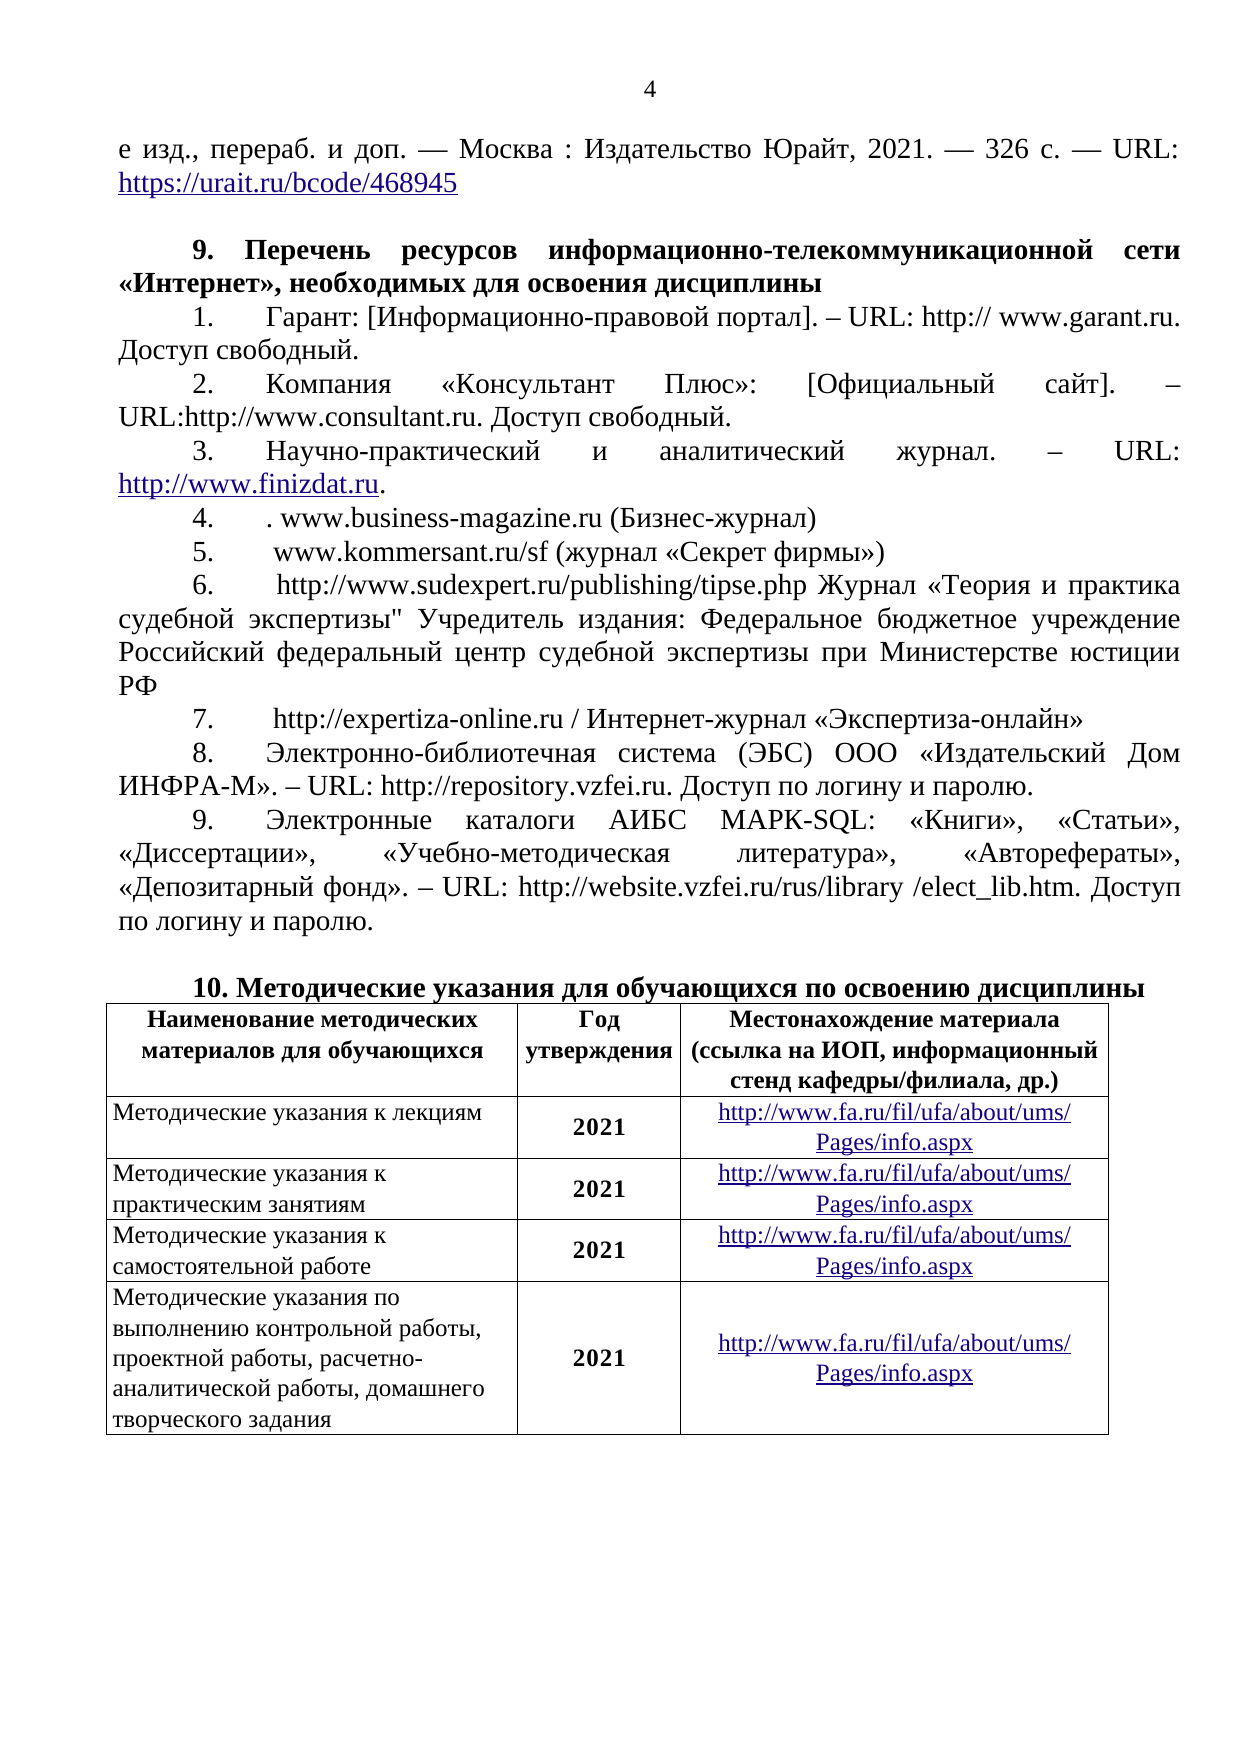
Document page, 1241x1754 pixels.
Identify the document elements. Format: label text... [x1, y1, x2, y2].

table_cell http://www.fa.ru/fil/ufa/about/ums/Pages/info.aspx [681, 1159, 1108, 1219]
text 9. Перечень ресурсов информационно-телекоммуникационной сети «Интернет», необходимых для освоения дисциплины [118, 232, 1181, 299]
list Электронные каталоги АИБС МАРК-SQL: «Книги», «Статьи», «Диссертации», «Учебно-методическая литература», «Авторефераты», «Депозитарный фонд». – URL: http://website.vzfei.ru/rus/library /elect_lib.htm. Доступ по логину и паролю. [118, 802, 1181, 936]
table_cell 2021 [518, 1159, 680, 1219]
list http://www.sudexpert.ru/publishing/tipse.php Журнал «Теория и практика судебной экспертизы" Учредитель издания: Федеральное бюджетное учреждение Российский федеральный центр судебной экспертизы при Министерстве юстиции РФ [118, 567, 1181, 701]
list Электронно-библиотечная система (ЭБС) ООО «Издательский Дом ИНФРА-М». – URL: http://repository.vzfei.ru. Доступ по логину и паролю. [118, 735, 1181, 802]
table_cell Методические указания к лекциям [107, 1097, 517, 1157]
table_cell http://www.fa.ru/fil/ufa/about/ums/Pages/info.aspx [681, 1220, 1108, 1281]
list www.kommersant.ru/sf (журнал «Секрет фирмы») [118, 534, 1181, 567]
list . www.business-magazine.ru (Бизнес-журнал) [118, 500, 1181, 534]
table_header Год утверждения [518, 1004, 680, 1096]
table_cell 2021 [518, 1282, 680, 1434]
table_header Местонахождение материала (ссылка на ИОП, информационный стенд кафедры/филиала, др.) [681, 1004, 1108, 1096]
text 10. Методические указания для обучающихся по освоению дисциплины [118, 970, 1181, 1003]
table_cell 2021 [518, 1220, 680, 1281]
table_header Наименование методических материалов для обучающихся [107, 1004, 517, 1096]
table_cell http://www.fa.ru/fil/ufa/about/ums/Pages/info.aspx [681, 1097, 1108, 1157]
table_cell 2021 [518, 1097, 680, 1157]
table_cell Методические указания по выполнению контрольной работы, проектной работы, расчетно-аналитической работы, домашнего творческого задания [107, 1282, 517, 1434]
list Компания «Консультант Плюс»: [Официальный сайт]. – URL:http://www.consultant.ru. Доступ свободный. [118, 366, 1181, 433]
list http://expertiza-online.ru / Интернет-журнал «Экспертиза-онлайн» [118, 701, 1181, 735]
table_cell Методические указания к самостоятельной работе [107, 1220, 517, 1281]
list Научно-практический и аналитический журнал. – URL: http://www.finizdat.ru. [118, 433, 1181, 500]
table_cell http://www.fa.ru/fil/ufa/about/ums/Pages/info.aspx [681, 1282, 1108, 1434]
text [118, 131, 1181, 198]
table_cell Методические указания к практическим занятиям [107, 1159, 517, 1219]
list Гарант: [Информационно-правовой портал]. – URL: http:// www.garant.ru. Доступ свободный. [118, 299, 1181, 366]
